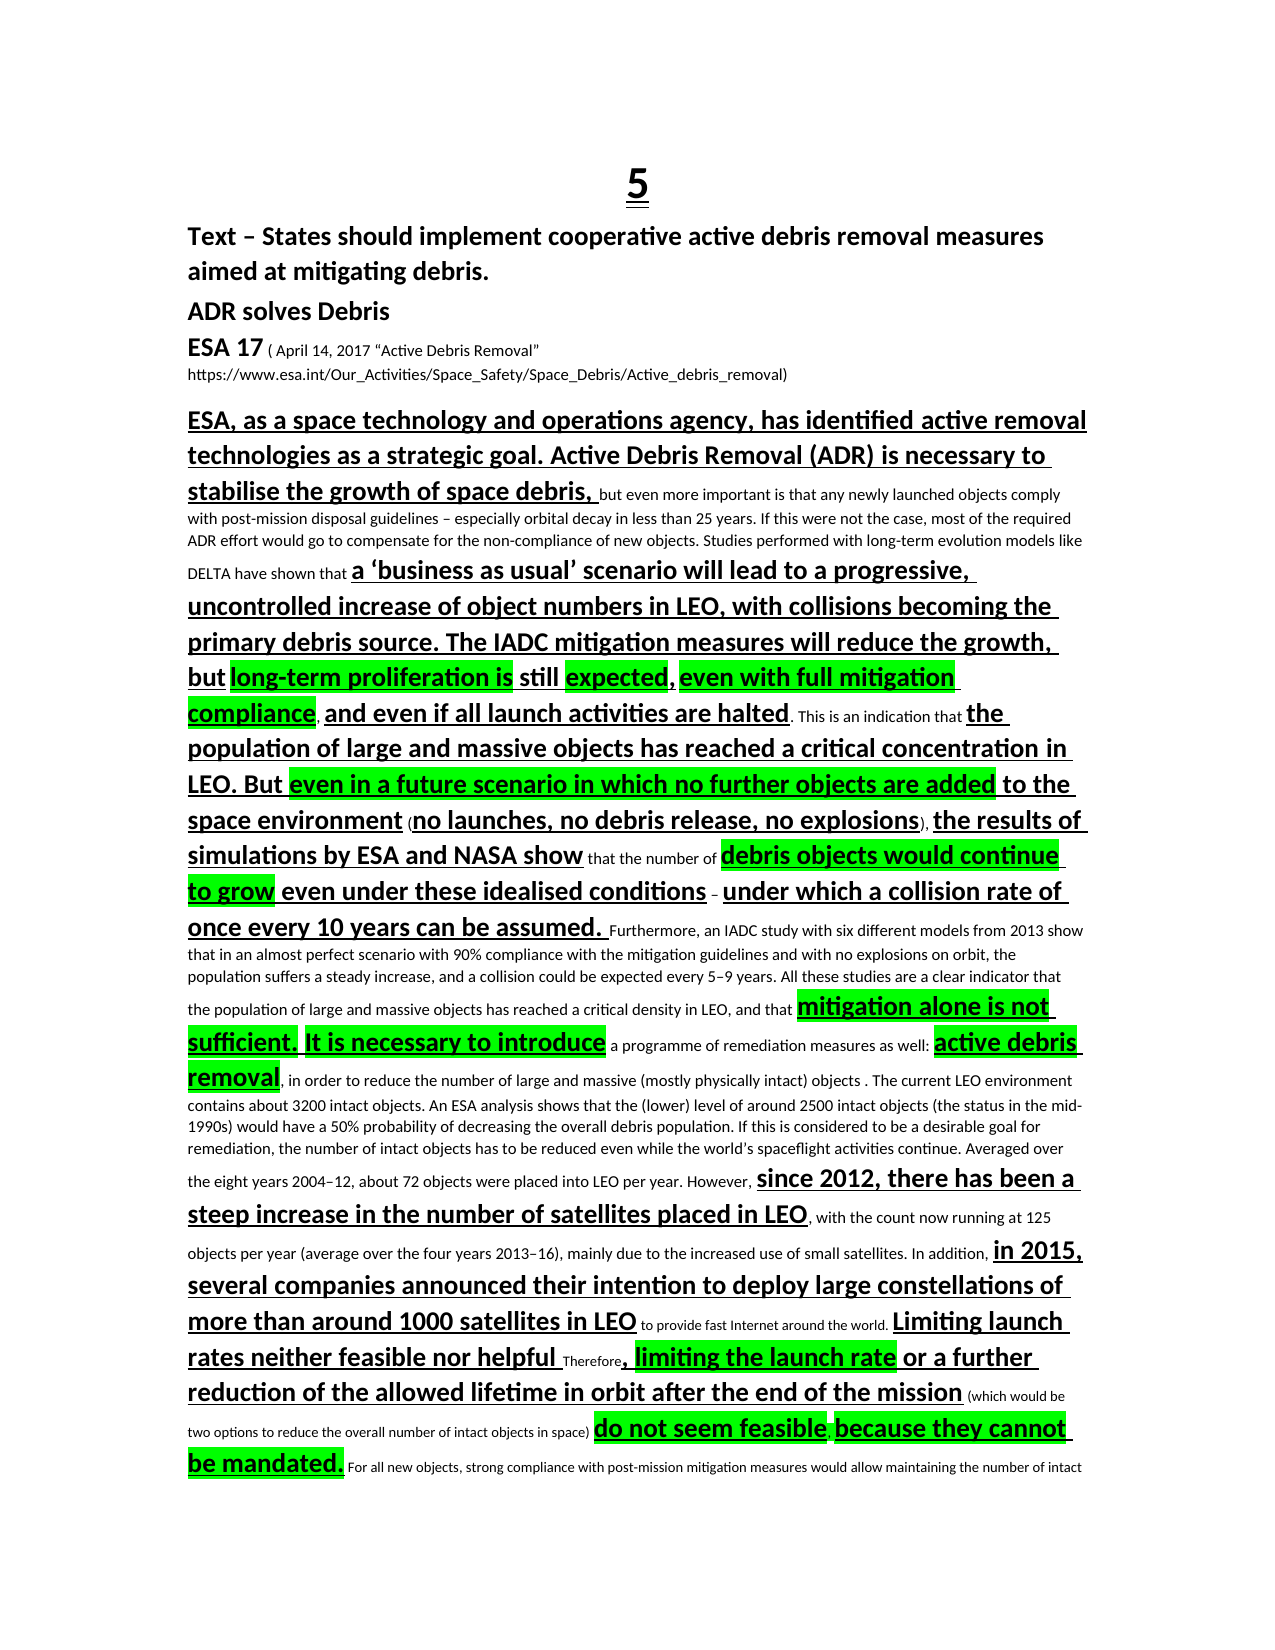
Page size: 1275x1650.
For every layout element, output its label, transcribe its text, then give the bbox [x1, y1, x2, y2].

text ESA 17 ( April 14, 2017 “Active Debris Removal” https://www.esa.int/Our_Activities/Space_Safety/Space_Debris/Active_debris_removal) [187, 330, 1087, 384]
subtitle ADR solves Debris [187, 294, 1087, 327]
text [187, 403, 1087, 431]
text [187, 432, 1087, 1479]
subtitle 5 [187, 154, 1087, 210]
subtitle Text – States should implement cooperative active debris removal measures aimed at mitigating debris. [187, 219, 1087, 287]
